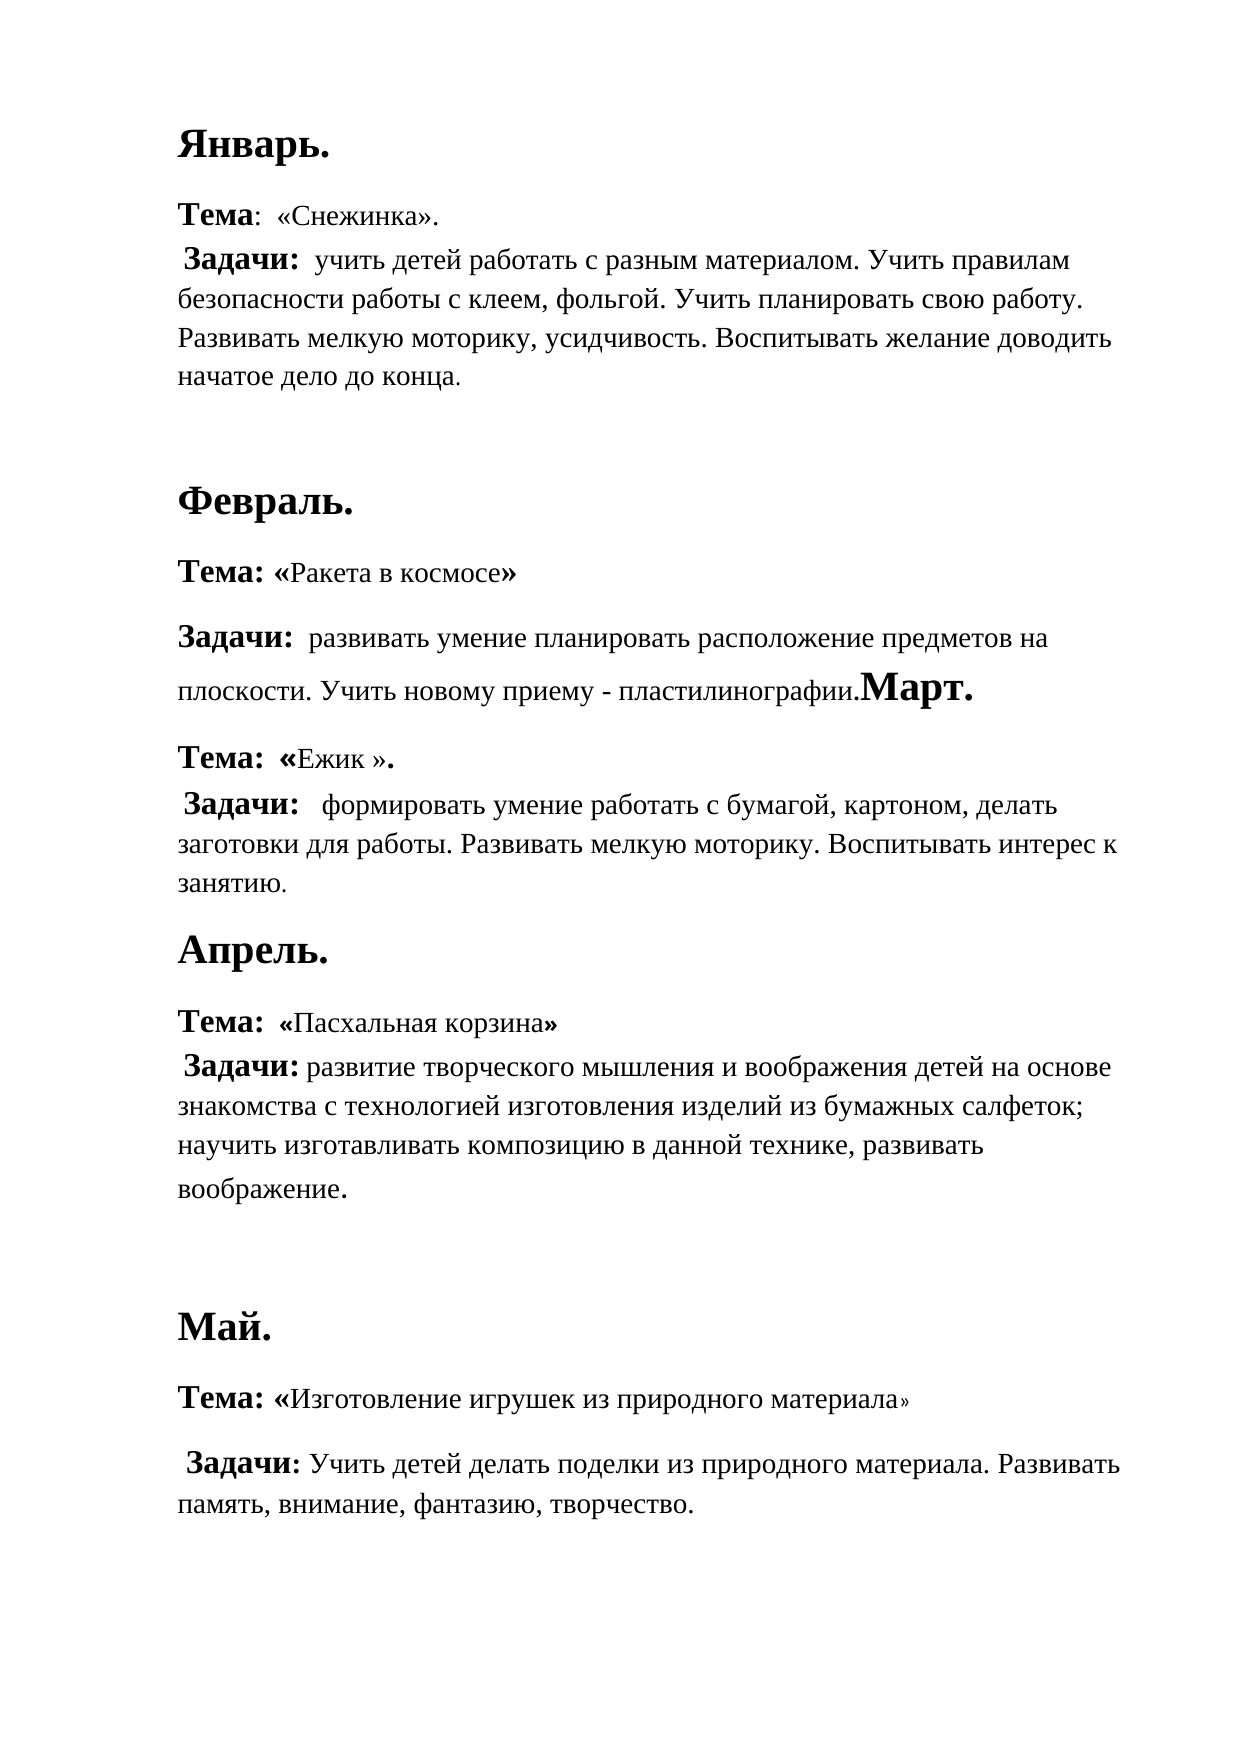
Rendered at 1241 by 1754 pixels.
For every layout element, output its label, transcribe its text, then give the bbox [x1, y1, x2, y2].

text Тема: «Пасхальная корзина» Задачи: развитие творческого мышления и воображения детей на основе знакомства с технологией изготовления изделий из бумажных салфеток; научить изготавливать композицию в данной технике, развивать воображение. [177, 1001, 1152, 1207]
text Тема: «Ежик ». Задачи: формировать умение работать с бумагой, картоном, делать заготовки для работы. Развивать мелкую моторику. Воспитывать интерес к занятию. [177, 738, 1152, 899]
text Май. [177, 1302, 1152, 1349]
text Апрель. [177, 925, 1152, 973]
text Задачи: развивать умение планировать расположение предметов на плоскости. Учить новому приему - пластилинографии.Март. [177, 616, 1152, 709]
text Февраль. [177, 475, 1152, 523]
text Тема: «Изготовление игрушек из природного материала» [177, 1377, 1152, 1416]
text Тема: «Снежинка». Задачи: учить детей работать с разным материалом. Учить правилам безопасности работы с клеем, фольгой. Учить планировать свою работу. Развивать мелкую моторику, усидчивость. Воспитывать желание доводить начатое дело до конца. [177, 194, 1152, 393]
text Январь. [177, 118, 1152, 166]
text Тема: «Ракета в космосе» [177, 551, 1152, 589]
text Задачи: Учить детей делать поделки из природного материала. Развивать память, внимание, фантазию, творчество. [177, 1442, 1152, 1519]
